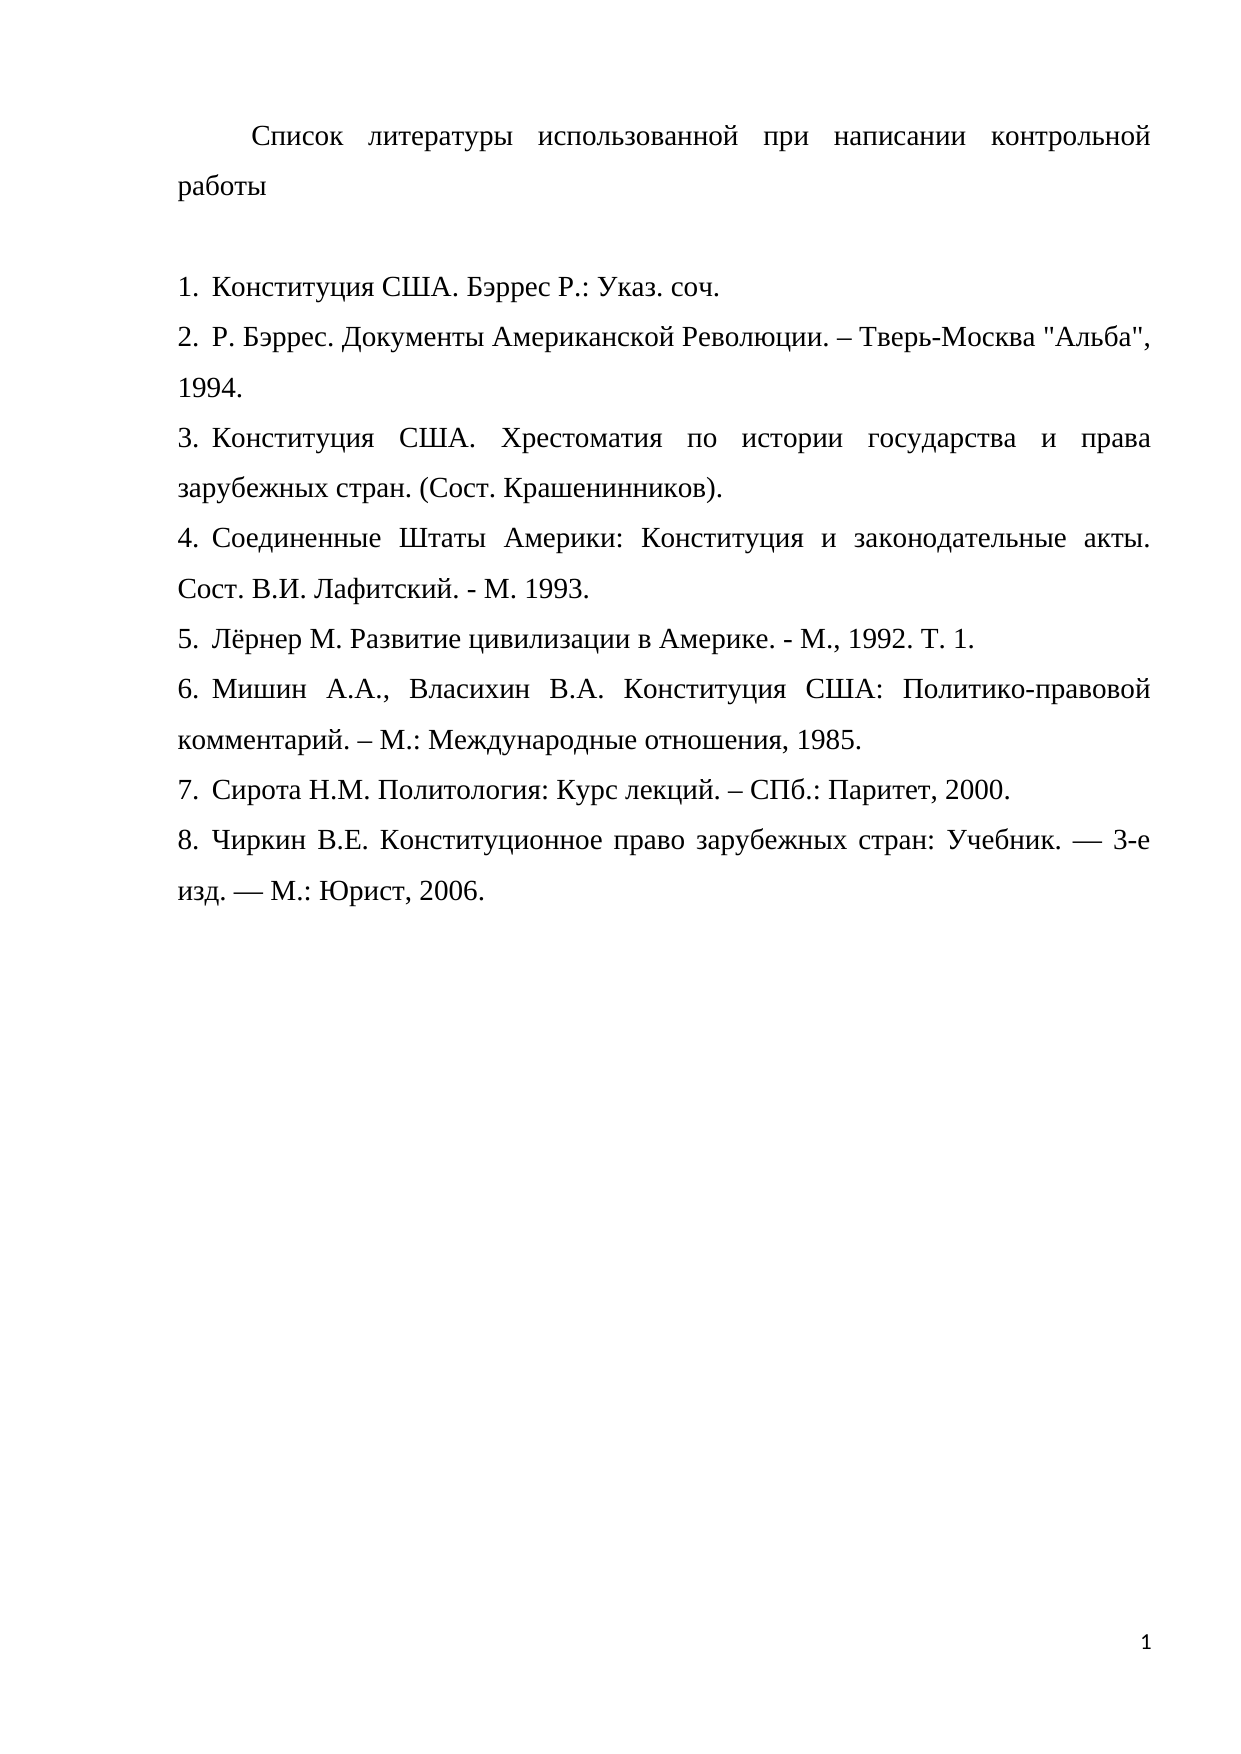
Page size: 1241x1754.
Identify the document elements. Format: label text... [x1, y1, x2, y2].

list Конституция США. Бэррес Р.: Указ. соч. [177, 269, 1152, 303]
list Сирота Н.М. Политология: Курс лекций. – СПб.: Паритет, 2000. [177, 772, 1152, 806]
list Соединенные Штаты Америки: Конституция и законодательные акты. Сост. В.И. Лафитский. - М. 1993. [177, 521, 1152, 604]
list Чиркин В.Е. Конституционное право зарубежных стран: Учебник. — 3-е изд. — М.: Юрист, 2006. [177, 822, 1152, 906]
list Мишин А.А., Власихин В.А. Конституция США: Политико-правовой комментарий. – М.: Международные отношения, 1985. [177, 672, 1152, 755]
list Р. Бэррес. Документы Американской Революции. – Тверь-Москва "Альба", 1994. [177, 319, 1152, 403]
text Список литературы использованной при написании контрольной работы [177, 118, 1152, 202]
list Конституция США. Хрестоматия по истории государства и права зарубежных стран. (Сост. Крашенинников). [177, 420, 1152, 504]
list Лёрнер М. Развитие цивилизации в Америке. - М., 1992. Т. 1. [177, 621, 1152, 655]
